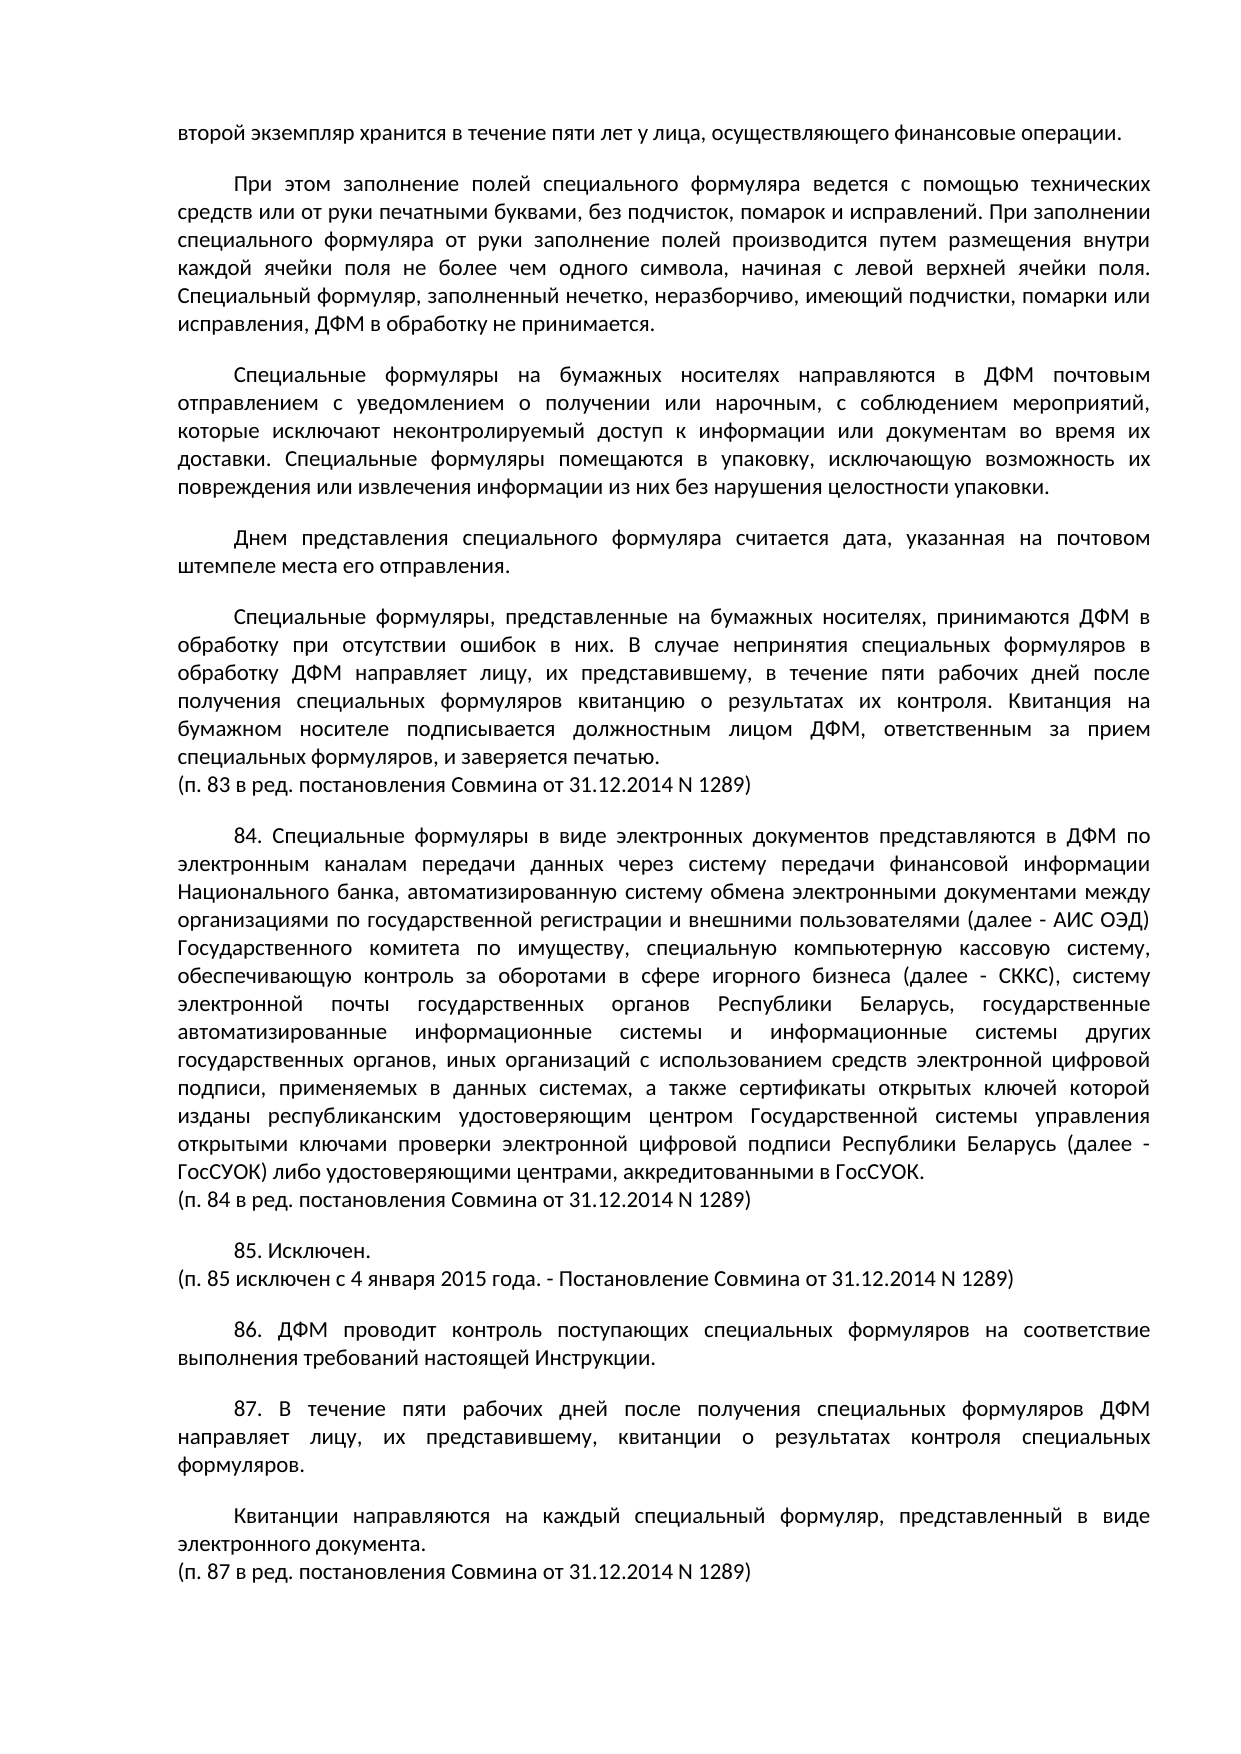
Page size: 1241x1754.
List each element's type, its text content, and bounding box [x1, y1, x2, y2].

text Квитанции направляются на каждый специальный формуляр, представленный в виде электронного документа. [177, 1501, 1152, 1557]
text (п. 83 в ред. постановления Совмина от 31.12.2014 N 1289) [177, 770, 1152, 798]
text (п. 87 в ред. постановления Совмина от 31.12.2014 N 1289) [177, 1557, 1152, 1585]
text (п. 85 исключен с 4 января 2015 года. - Постановление Совмина от 31.12.2014 N 1289) [177, 1264, 1152, 1292]
text 87. В течение пяти рабочих дней после получения специальных формуляров ДФМ направляет лицу, их представившему, квитанции о результатах контроля специальных формуляров. [177, 1394, 1152, 1478]
text При этом заполнение полей специального формуляра ведется с помощью технических средств или от руки печатными буквами, без подчисток, помарок и исправлений. При заполнении специального формуляра от руки заполнение полей производится путем размещения внутри каждой ячейки поля не более чем одного символа, начиная с левой верхней ячейки поля. Специальный формуляр, заполненный нечетко, неразборчиво, имеющий подчистки, помарки или исправления, ДФМ в обработку не принимается. [177, 169, 1152, 337]
text 84. Специальные формуляры в виде электронных документов представляются в ДФМ по электронным каналам передачи данных через систему передачи финансовой информации Национального банка, автоматизированную систему обмена электронными документами между организациями по государственной регистрации и внешними пользователями (далее - АИС ОЭД) Государственного комитета по имуществу, специальную компьютерную кассовую систему, обеспечивающую контроль за оборотами в сфере игорного бизнеса (далее - СККС), систему электронной почты государственных органов Республики Беларусь, государственные автоматизированные информационные системы и информационные системы других государственных органов, иных организаций с использованием средств электронной цифровой подписи, применяемых в данных системах, а также сертификаты открытых ключей которой изданы республиканским удостоверяющим центром Государственной системы управления открытыми ключами проверки электронной цифровой подписи Республики Беларусь (далее - ГосСУОК) либо удостоверяющими центрами, аккредитованными в ГосСУОК. [177, 821, 1152, 1185]
text Днем представления специального формуляра считается дата, указанная на почтовом штемпеле места его отправления. [177, 523, 1152, 579]
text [177, 118, 1152, 146]
text Специальные формуляры, представленные на бумажных носителях, принимаются ДФМ в обработку при отсутствии ошибок в них. В случае непринятия специальных формуляров в обработку ДФМ направляет лицу, их представившему, в течение пяти рабочих дней после получения специальных формуляров квитанцию о результатах их контроля. Квитанция на бумажном носителе подписывается должностным лицом ДФМ, ответственным за прием специальных формуляров, и заверяется печатью. [177, 602, 1152, 770]
text (п. 84 в ред. постановления Совмина от 31.12.2014 N 1289) [177, 1185, 1152, 1213]
text Специальные формуляры на бумажных носителях направляются в ДФМ почтовым отправлением с уведомлением о получении или нарочным, с соблюдением мероприятий, которые исключают неконтролируемый доступ к информации или документам во время их доставки. Специальные формуляры помещаются в упаковку, исключающую возможность их повреждения или извлечения информации из них без нарушения целостности упаковки. [177, 360, 1152, 500]
text 86. ДФМ проводит контроль поступающих специальных формуляров на соответствие выполнения требований настоящей Инструкции. [177, 1315, 1152, 1371]
text 85. Исключен. [177, 1236, 1152, 1264]
